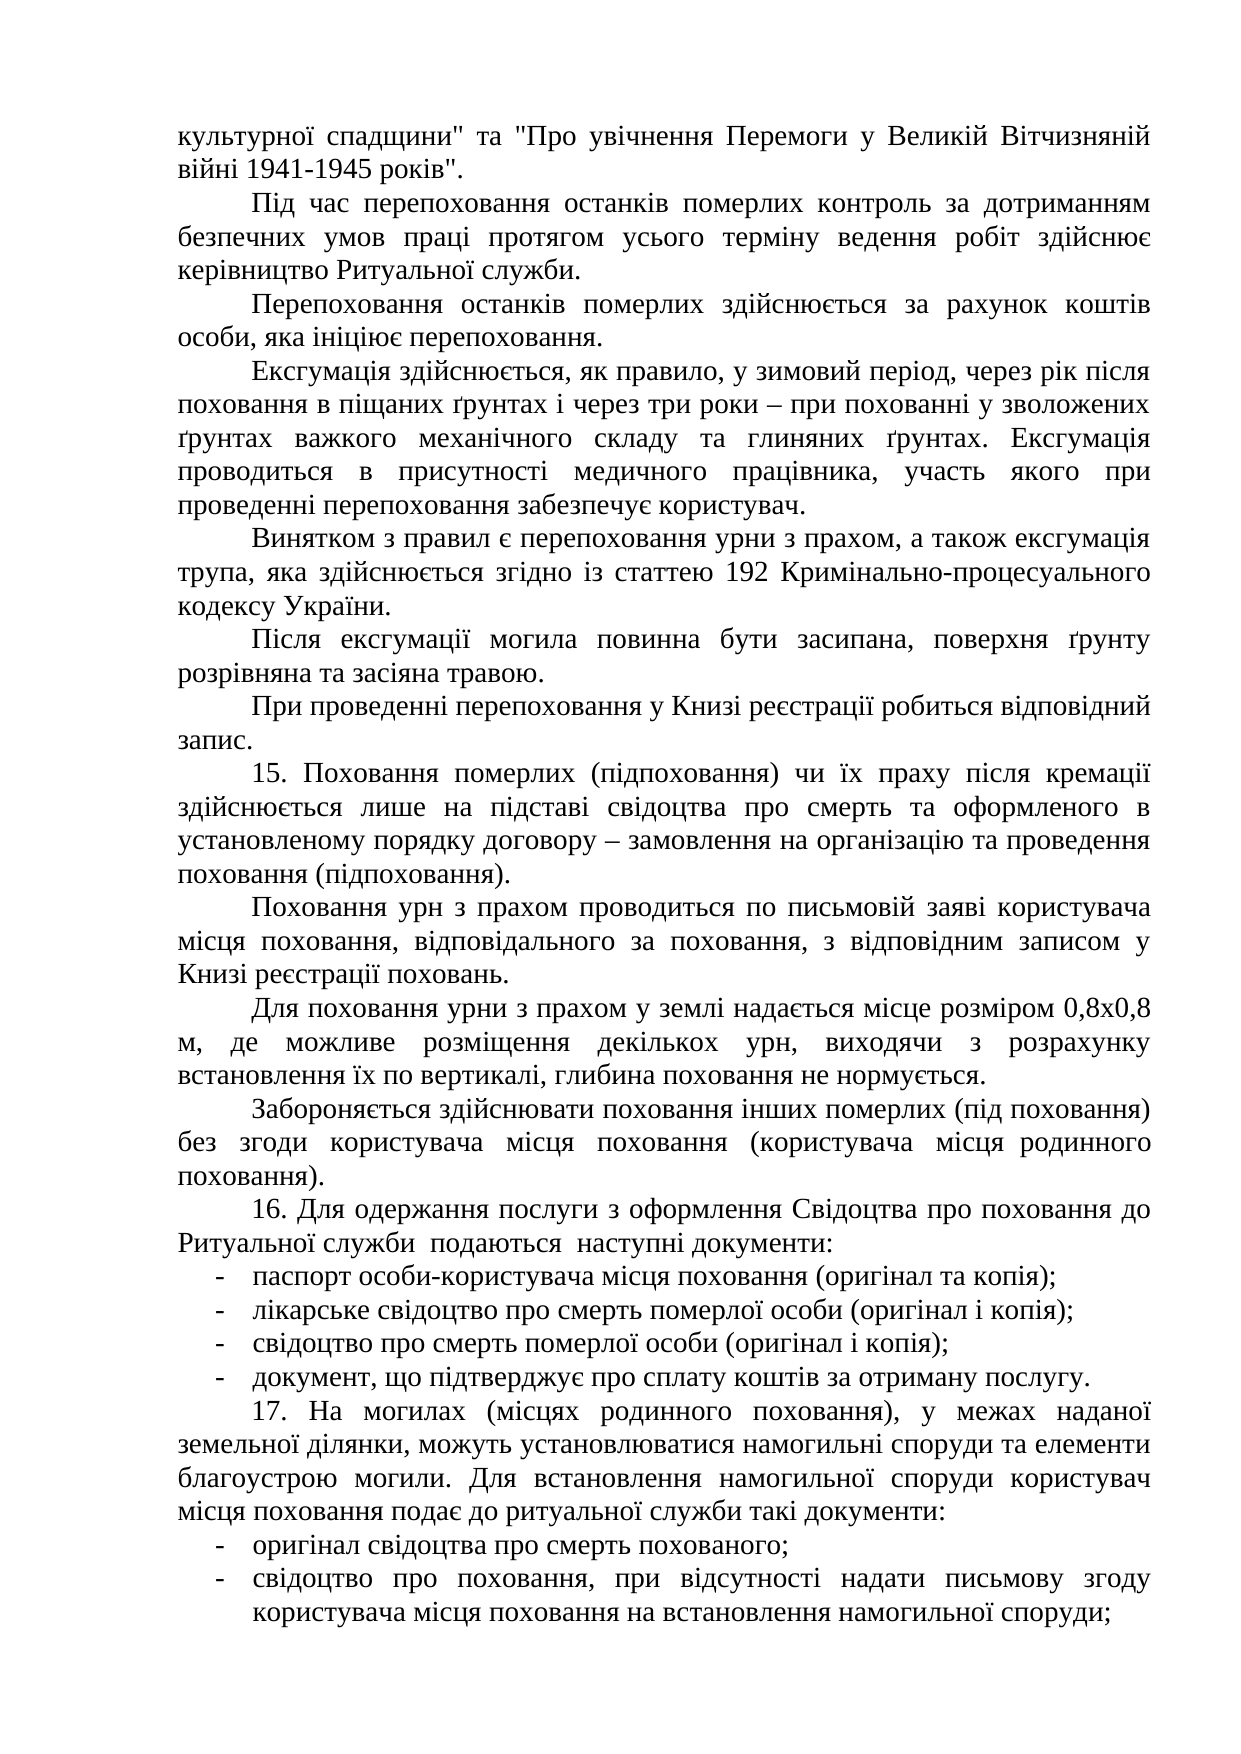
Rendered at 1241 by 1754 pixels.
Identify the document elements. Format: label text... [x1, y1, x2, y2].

text Під час перепоховання останків померлих контроль за дотриманням безпечних умов праці протягом усього терміну ведення робіт здійснює керівництво Ритуальної служби. [177, 185, 1152, 286]
list свідоцтво про смерть померлої особи (оригінал і копія); [215, 1326, 1152, 1359]
list документ, що підтверджує про сплату коштів за отриману послугу. [215, 1359, 1152, 1393]
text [177, 118, 1152, 185]
text Поховання урн з прахом проводиться по письмовій заяві користувача місця поховання, відповідального за поховання, з відповідним записом у Книзі реєстрації поховань. [177, 889, 1152, 990]
text Після ексгумації могила повинна бути засипана, поверхня ґрунту розрівняна та засіяна травою. [177, 621, 1152, 688]
text Ексгумація здійснюється, як правило, у зимовий період, через рік після поховання в піщаних ґрунтах і через три роки – при похованні у зволожених ґрунтах важкого механічного складу та глиняних ґрунтах. Ексгумація проводиться в присутності медичного працівника, участь якого при проведенні перепоховання забезпечує користувач. [177, 353, 1152, 521]
list свідоцтво про поховання, при відсутності надати письмову згоду користувача місця поховання на встановлення намогильної споруди; [215, 1560, 1152, 1627]
text 16. Для одержання послуги з оформлення Свідоцтва про поховання до Ритуальної служби подаються наступні документи: [177, 1191, 1152, 1258]
text 17. На могилах (місцях родинного поховання), у межах наданої земельної ділянки, можуть установлюватися намогильні споруди та елементи благоустрою могили. Для встановлення намогильної споруди користувач місця поховання подає до ритуальної служби такі документи: [177, 1393, 1152, 1527]
text Забороняється здійснювати поховання інших померлих (під поховання) без згоди користувача місця поховання (користувача місця родинного поховання). [177, 1091, 1152, 1191]
text Для поховання урни з прахом у землі надається місце розміром 0,8х0,8 м, де можливе розміщення декількох урн, виходячи з розрахунку встановлення їх по вертикалі, глибина поховання не нормується. [177, 990, 1152, 1091]
text Перепоховання останків померлих здійснюється за рахунок коштів особи, яка ініціює перепоховання. [177, 286, 1152, 353]
list лікарське свідоцтво про смерть померлої особи (оригінал і копія); [215, 1292, 1152, 1326]
text 15. Поховання померлих (підпоховання) чи їх праху після кремації здійснюється лише на підставі свідоцтва про смерть та оформленого в установленому порядку договору – замовлення на організацію та проведення поховання (підпоховання). [177, 755, 1152, 889]
text При проведенні перепоховання у Книзі реєстрації робиться відповідний запис. [177, 688, 1152, 755]
text Винятком з правил є перепоховання урни з прахом, а також ексгумація трупа, яка здійснюється згідно із статтею 192 Кримінально-процесуального кодексу України. [177, 521, 1152, 621]
list паспорт особи-користувача місця поховання (оригінал та копія); [215, 1258, 1152, 1292]
list оригінал свідоцтва про смерть похованого; [215, 1527, 1152, 1560]
